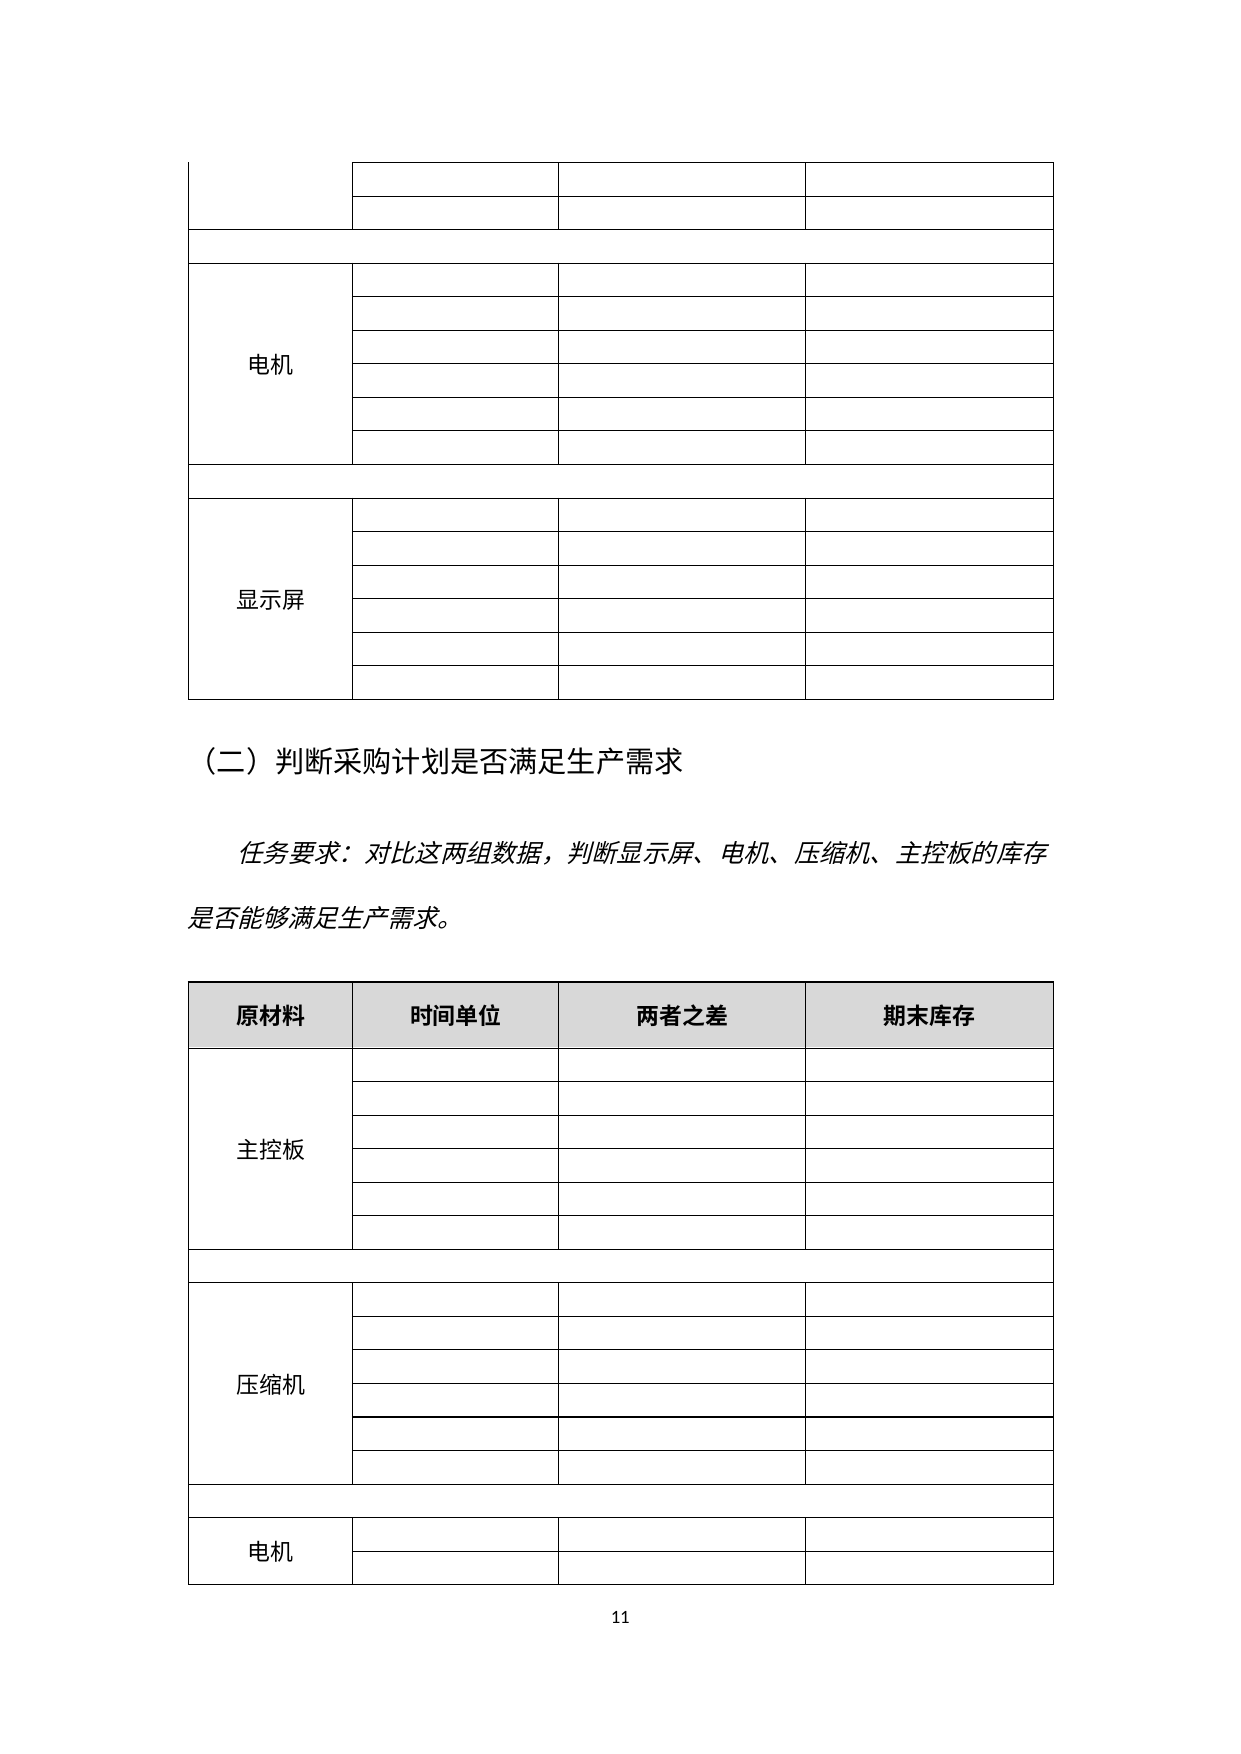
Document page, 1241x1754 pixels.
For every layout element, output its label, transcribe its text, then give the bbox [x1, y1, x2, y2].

table_cell 压缩机 [189, 1283, 352, 1483]
table_cell [559, 666, 805, 699]
table_cell [559, 1518, 805, 1551]
table_cell [189, 465, 1053, 497]
table_cell [559, 1049, 805, 1081]
table_cell [353, 666, 558, 699]
table_cell [806, 364, 1053, 397]
table_cell [559, 599, 805, 632]
table_cell [353, 566, 558, 598]
table_cell [806, 1049, 1053, 1081]
table_cell [806, 666, 1053, 699]
table_cell [559, 499, 805, 531]
table_cell [559, 1082, 805, 1114]
table_cell [806, 163, 1053, 196]
table_cell [559, 566, 805, 598]
table_cell [353, 297, 558, 330]
table_cell [559, 1116, 805, 1148]
table_cell [806, 1384, 1053, 1416]
table_cell [806, 264, 1053, 296]
table_cell [806, 1082, 1053, 1114]
table_cell [353, 1518, 558, 1551]
table_cell [353, 1116, 558, 1148]
table_cell [353, 1082, 558, 1114]
table_cell [559, 1451, 805, 1483]
table_header 期末库存 [806, 983, 1053, 1047]
table_cell [189, 1250, 1053, 1282]
table_cell [559, 1317, 805, 1349]
table_cell [353, 1552, 558, 1584]
table_cell 显示屏 [189, 499, 352, 699]
table_cell [559, 398, 805, 430]
table_cell [806, 1317, 1053, 1349]
table_cell [806, 599, 1053, 632]
table_header 原材料 [189, 983, 352, 1047]
table_cell [353, 1149, 558, 1182]
table_cell [806, 1451, 1053, 1483]
table_cell [353, 499, 558, 531]
table_cell 主控板 [189, 1049, 352, 1249]
table_cell [353, 599, 558, 632]
table_cell [353, 163, 558, 196]
table_cell [559, 1418, 805, 1450]
table_cell [559, 1149, 805, 1182]
table_cell [806, 1283, 1053, 1316]
table_cell [353, 197, 558, 229]
table_header 时间单位 [353, 983, 558, 1047]
table_cell [559, 197, 805, 229]
table_cell [353, 633, 558, 665]
table_cell [806, 1116, 1053, 1148]
table_cell [806, 197, 1053, 229]
table_cell [806, 499, 1053, 531]
table_cell [806, 1183, 1053, 1215]
table_cell [353, 1283, 558, 1316]
table_cell [806, 431, 1053, 464]
table_cell [353, 364, 558, 397]
table_cell [559, 1216, 805, 1249]
table_cell [559, 431, 805, 464]
table_cell [353, 1183, 558, 1215]
table_cell [806, 1216, 1053, 1249]
table_cell [559, 163, 805, 196]
table_cell [806, 297, 1053, 330]
table_cell [353, 331, 558, 363]
table_cell [353, 532, 558, 564]
table_cell [189, 1485, 1053, 1517]
table_cell [353, 264, 558, 296]
table_cell [353, 1216, 558, 1249]
table_cell [353, 1350, 558, 1383]
subtitle 判断采购计划是否满足生产需求 [187, 727, 1053, 792]
table_cell [353, 1418, 558, 1450]
table_cell [559, 532, 805, 564]
table_cell [806, 1418, 1053, 1450]
table_cell [559, 364, 805, 397]
table_cell [353, 1384, 558, 1416]
table_cell [806, 1552, 1053, 1584]
table_header 两者之差 [559, 983, 805, 1047]
table_cell [353, 398, 558, 430]
table_cell [353, 1049, 558, 1081]
table_cell [559, 1350, 805, 1383]
table_cell [806, 633, 1053, 665]
table_cell [559, 1552, 805, 1584]
table_cell [353, 431, 558, 464]
table_cell [559, 1183, 805, 1215]
table_cell [353, 1451, 558, 1483]
table_cell [559, 264, 805, 296]
table_cell [559, 331, 805, 363]
table_cell [806, 398, 1053, 430]
table_cell [559, 1283, 805, 1316]
table_cell [559, 633, 805, 665]
table_cell [559, 297, 805, 330]
table_cell [189, 230, 1053, 263]
table_cell [806, 1350, 1053, 1383]
table_cell [806, 1518, 1053, 1551]
table_cell [559, 1384, 805, 1416]
table_cell 电机 [189, 1518, 352, 1584]
table_cell [806, 566, 1053, 598]
table_cell [353, 1317, 558, 1349]
text 任务要求：对比这两组数据，判断显示屏、电机、压缩机、主控板的库存是否能够满足生产需求。 [187, 819, 1053, 949]
table_cell [806, 331, 1053, 363]
table_cell [806, 532, 1053, 564]
table_cell 电机 [189, 264, 352, 464]
table_cell [806, 1149, 1053, 1182]
